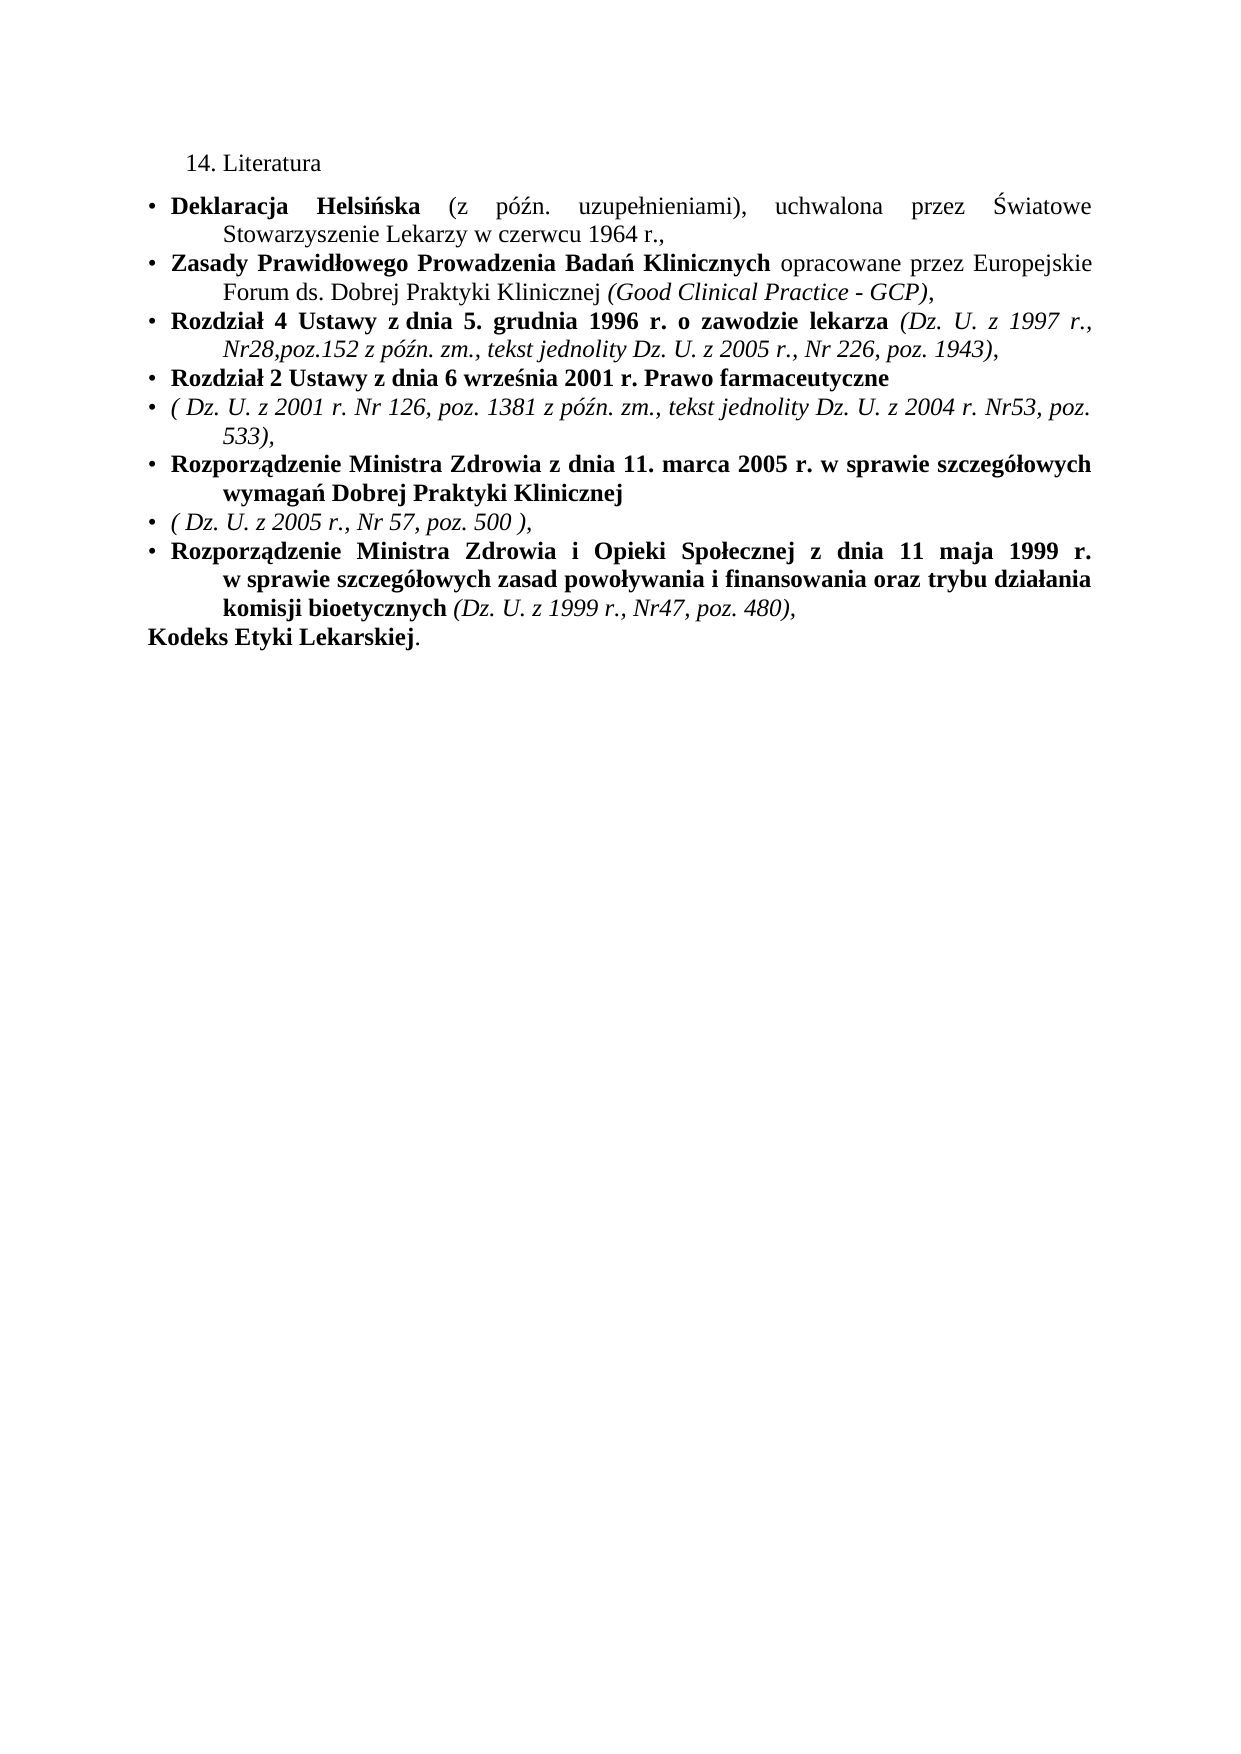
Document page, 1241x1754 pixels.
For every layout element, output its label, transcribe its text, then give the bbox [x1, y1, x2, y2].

list Zasady Prawidłowego Prowadzenia Badań Klinicznych opracowane przez Europejskie Forum ds. Dobrej Praktyki Klinicznej (Good Clinical Practice - GCP), [148, 248, 1093, 306]
list Rozdział 4 Ustawy z dnia 5. grudnia 1996 r. o zawodzie lekarza (Dz. U. z 1997 r., Nr28,poz.152 z późn. zm., tekst jednolity Dz. U. z 2005 r., Nr 226, poz. 1943), [148, 306, 1093, 363]
list Rozporządzenie Ministra Zdrowia i Opieki Społecznej z dnia 11 maja 1999 r. w sprawie szczegółowych zasad powoływania i finansowania oraz trybu działania komisji bioetycznych (Dz. U. z 1999 r., Nr47, poz. 480), [148, 536, 1093, 622]
list Rozdział 2 Ustawy z dnia 6 września 2001 r. Prawo farmaceutyczne [148, 363, 1093, 392]
list Literatura [185, 148, 1093, 176]
list Rozporządzenie Ministra Zdrowia z dnia 11. marca 2005 r. w sprawie szczegółowych wymagań Dobrej Praktyki Klinicznej [148, 449, 1093, 507]
list Kodeks Etyki Lekarskiej. [148, 622, 1093, 651]
list ( Dz. U. z 2005 r., Nr 57, poz. 500 ), [148, 507, 1093, 536]
list ( Dz. U. z 2001 r. Nr 126, poz. 1381 z późn. zm., tekst jednolity Dz. U. z 2004 r. Nr53, poz. 533), [148, 392, 1093, 449]
list Deklaracja Helsińska (z późn. uzupełnieniami), uchwalona przez Światowe Stowarzyszenie Lekarzy w czerwcu 1964 r., [148, 191, 1093, 248]
